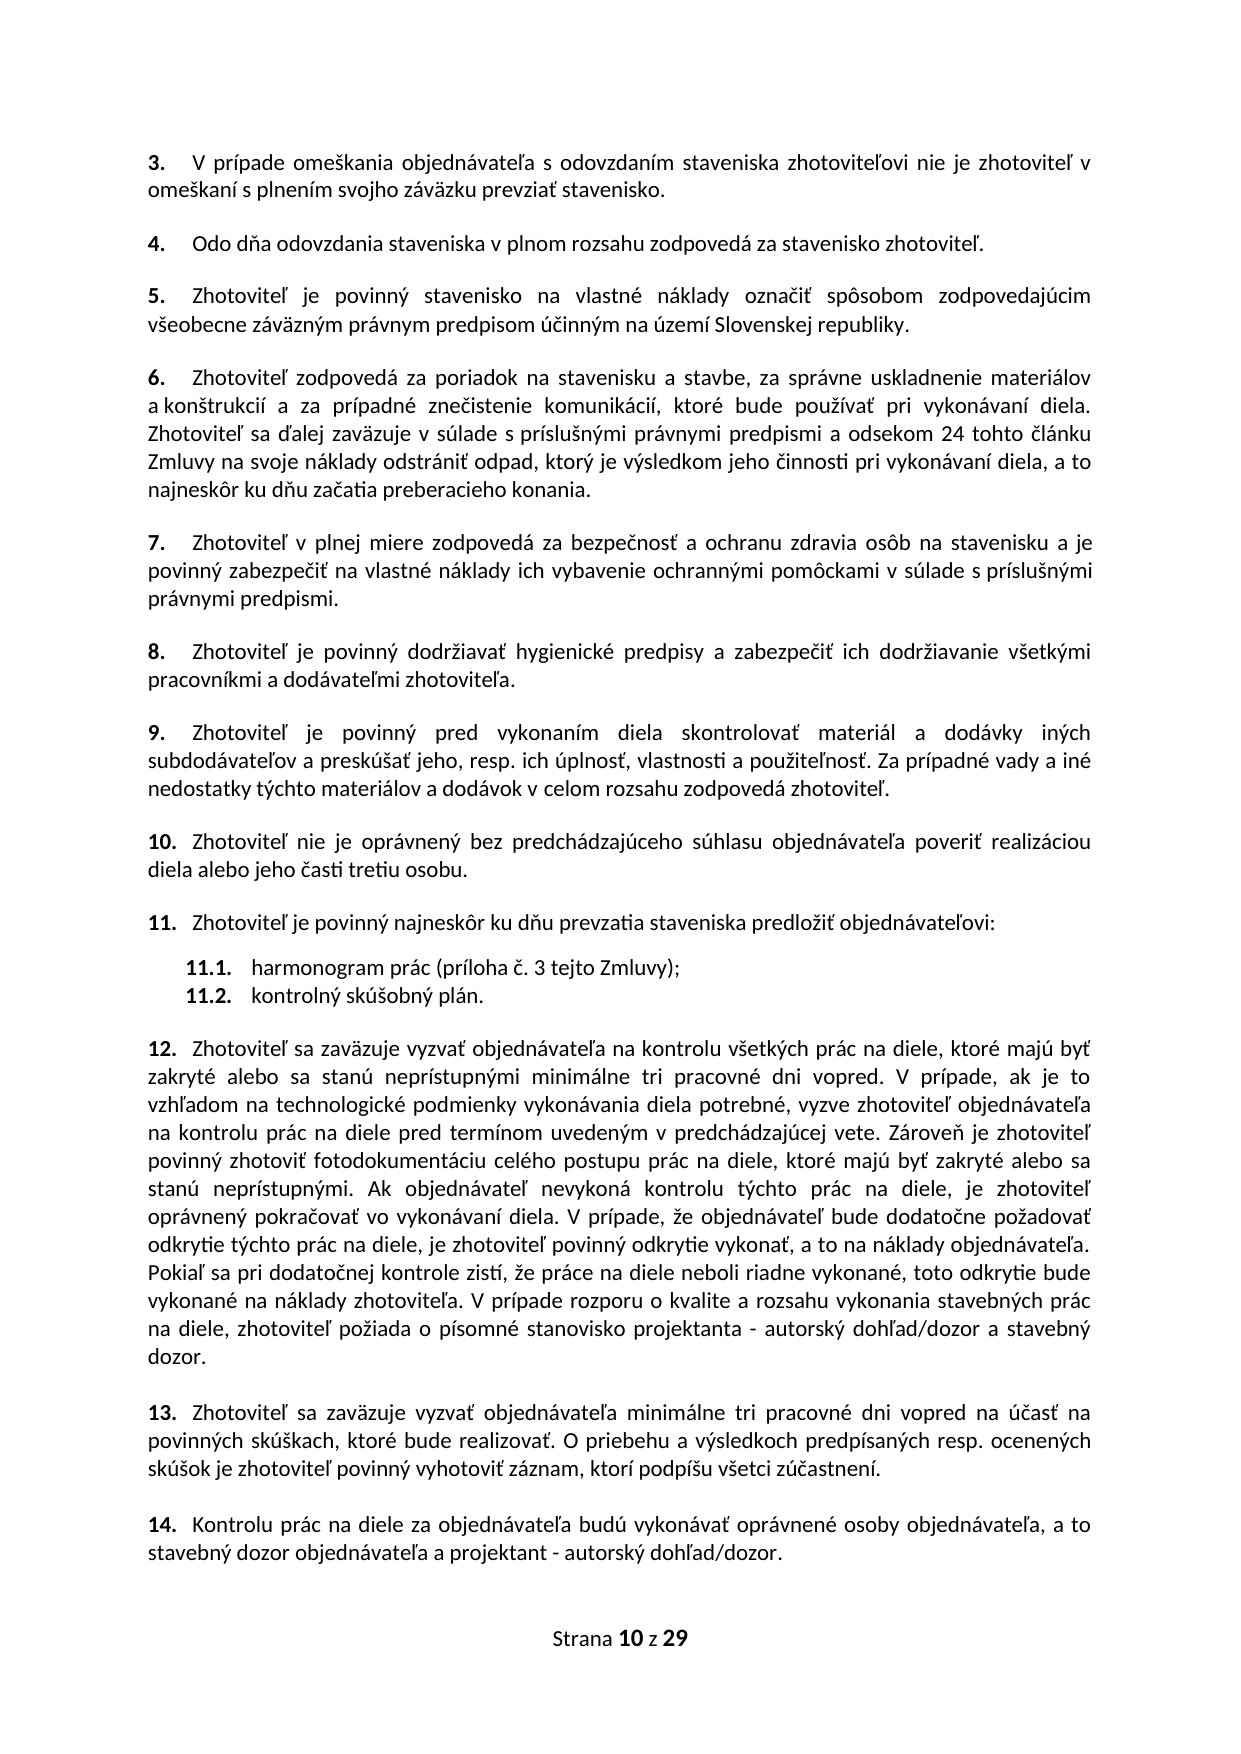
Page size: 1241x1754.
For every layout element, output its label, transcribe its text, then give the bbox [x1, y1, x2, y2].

list V prípade omeškania objednávateľa s odovzdaním staveniska zhotoviteľovi nie je zhotoviteľ v omeškaní s plnením svojho záväzku prevziať stavenisko. [148, 148, 1093, 204]
list Zhotoviteľ je povinný najneskôr ku dňu prevzatia staveniska predložiť objednávateľovi: [148, 908, 1093, 936]
list Zhotoviteľ nie je oprávnený bez predchádzajúceho súhlasu objednávateľa poveriť realizáciou diela alebo jeho časti tretiu osobu. [148, 827, 1093, 883]
list Kontrolu prác na diele za objednávateľa budú vykonávať oprávnené osoby objednávateľa, a to stavebný dozor objednávateľa a projektant - autorský dohľad/dozor. [148, 1510, 1093, 1566]
list Zhotoviteľ v plnej miere zodpovedá za bezpečnosť a ochranu zdravia osôb na stavenisku a je povinný zabezpečiť na vlastné náklady ich vybavenie ochrannými pomôckami v súlade s príslušnými právnymi predpismi. [148, 528, 1093, 612]
list kontrolný skúšobný plán. [185, 981, 1093, 1009]
list harmonogram prác (príloha č. 3 tejto Zmluvy); [185, 953, 1093, 981]
list Zhotoviteľ sa zaväzuje vyzvať objednávateľa minimálne tri pracovné dni vopred na účasť na povinných skúškach, ktoré bude realizovať. O priebehu a výsledkoch predpísaných resp. ocenených skúšok je zhotoviteľ povinný vyhotoviť záznam, ktorí podpíšu všetci zúčastnení. [148, 1398, 1093, 1482]
list Zhotoviteľ je povinný stavenisko na vlastné náklady označiť spôsobom zodpovedajúcim všeobecne záväzným právnym predpisom účinným na území Slovenskej republiky. [148, 282, 1093, 338]
list Odo dňa odovzdania staveniska v plnom rozsahu zodpovedá za stavenisko zhotoviteľ. [148, 229, 1093, 257]
list Zhotoviteľ zodpovedá za poriadok na stavenisku a stavbe, za správne uskladnenie materiálov a konštrukcií a za prípadné znečistenie komunikácií, ktoré bude používať pri vykonávaní diela. Zhotoviteľ sa ďalej zaväzuje v súlade s príslušnými právnymi predpismi a odsekom 24 tohto článku Zmluvy na svoje náklady odstrániť odpad, ktorý je výsledkom jeho činnosti pri vykonávaní diela, a to najneskôr ku dňu začatia preberacieho konania. [148, 363, 1093, 503]
list Zhotoviteľ sa zaväzuje vyzvať objednávateľa na kontrolu všetkých prác na diele, ktoré majú byť zakryté alebo sa stanú neprístupnými minimálne tri pracovné dni vopred. V prípade, ak je to vzhľadom na technologické podmienky vykonávania diela potrebné, vyzve zhotoviteľ objednávateľa na kontrolu prác na diele pred termínom uvedeným v predchádzajúcej vete. Zároveň je zhotoviteľ povinný zhotoviť fotodokumentáciu celého postupu prác na diele, ktoré majú byť zakryté alebo sa stanú neprístupnými. Ak objednávateľ nevykoná kontrolu týchto prác na diele, je zhotoviteľ oprávnený pokračovať vo vykonávaní diela. V prípade, že objednávateľ bude dodatočne požadovať odkrytie týchto prác na diele, je zhotoviteľ povinný odkrytie vykonať, a to na náklady objednávateľa. Pokiaľ sa pri dodatočnej kontrole zistí, že práce na diele neboli riadne vykonané, toto odkrytie bude vykonané na náklady zhotoviteľa. V prípade rozporu o kvalite a rozsahu vykonania stavebných prác na diele, zhotoviteľ požiada o písomné stanovisko projektanta - autorský dohľad/dozor a stavebný dozor. [148, 1034, 1093, 1370]
list Zhotoviteľ je povinný pred vykonaním diela skontrolovať materiál a dodávky iných subdodávateľov a preskúšať jeho, resp. ich úplnosť, vlastnosti a použiteľnosť. Za prípadné vady a iné nedostatky týchto materiálov a dodávok v celom rozsahu zodpovedá zhotoviteľ. [148, 718, 1093, 802]
list Zhotoviteľ je povinný dodržiavať hygienické predpisy a zabezpečiť ich dodržiavanie všetkými pracovníkmi a dodávateľmi zhotoviteľa. [148, 637, 1093, 693]
